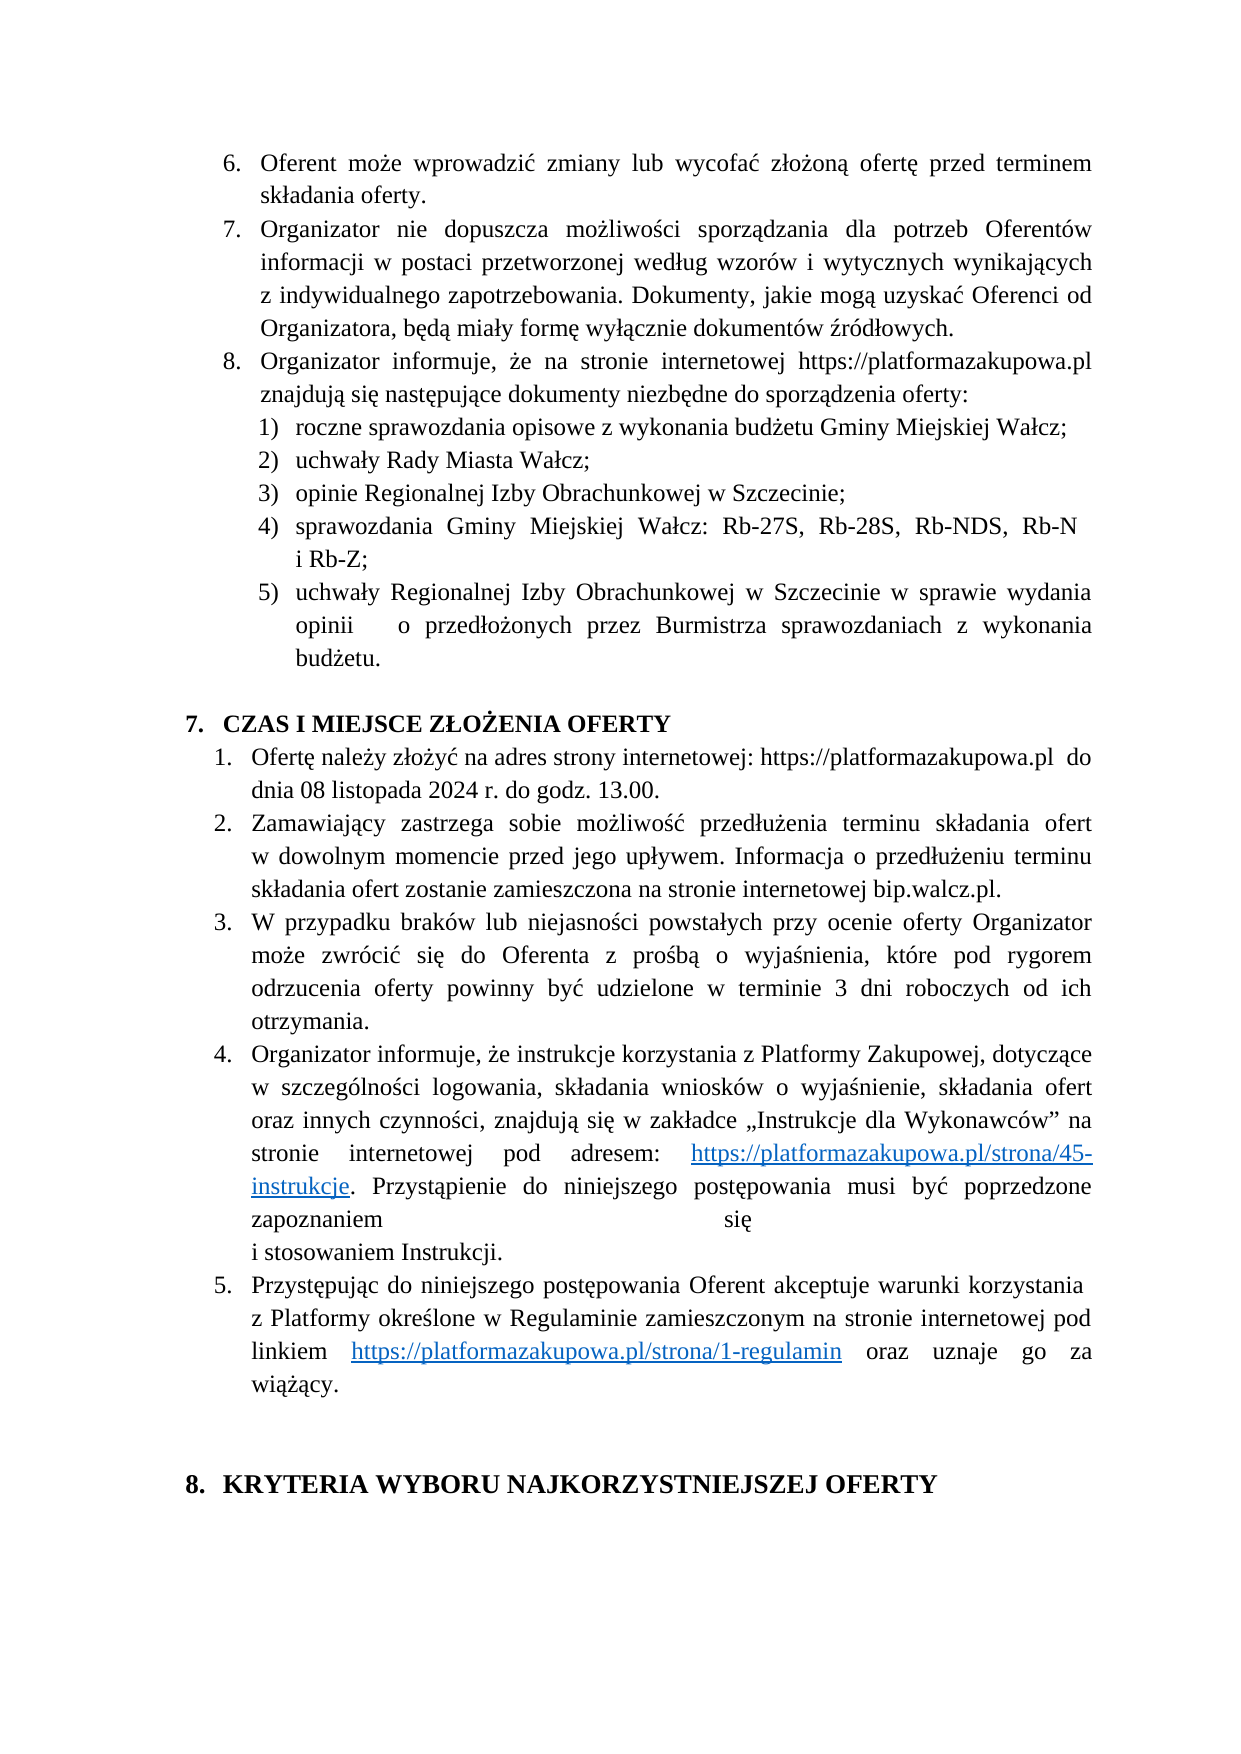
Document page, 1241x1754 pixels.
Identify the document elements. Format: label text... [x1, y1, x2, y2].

list Organizator informuje, że na stronie internetowej https://platformazakupowa.pl znajdują się następujące dokumenty niezbędne do sporządzenia oferty: [223, 346, 1093, 407]
list Organizator informuje, że instrukcje korzystania z Platformy Zakupowej, dotyczące w szczególności logowania, składania wniosków o wyjaśnienie, składania ofert oraz innych czynności, znajdują się w zakładce „Instrukcje dla Wykonawców” na stronie internetowej pod adresem: https://platformazakupowa.pl/strona/45-instrukcje. Przystąpienie do niniejszego postępowania musi być poprzedzone zapoznaniem się i stosowaniem Instrukcji. [213, 1039, 1093, 1266]
list roczne sprawozdania opisowe z wykonania budżetu Gminy Miejskiej Wałcz; [258, 412, 1093, 441]
list Zamawiający zastrzega sobie możliwość przedłużenia terminu składania ofert w dowolnym momencie przed jego upływem. Informacja o przedłużeniu terminu składania ofert zostanie zamieszczona na stronie internetowej bip.walcz.pl. [213, 808, 1093, 903]
list sprawozdania Gminy Miejskiej Wałcz: Rb-27S, Rb-28S, Rb-NDS, Rb-N i Rb-Z; [258, 511, 1093, 573]
list W przypadku braków lub niejasności powstałych przy ocenie oferty Organizator może zwrócić się do Oferenta z prośbą o wyjaśnienia, które pod rygorem odrzucenia oferty powinny być udzielone w terminie 3 dni roboczych od ich otrzymania. [213, 907, 1093, 1035]
list uchwały Regionalnej Izby Obrachunkowej w Szczecinie w sprawie wydania opinii o przedłożonych przez Burmistrza sprawozdaniach z wykonania budżetu. [258, 577, 1093, 672]
list Ofertę należy złożyć na adres strony internetowej: https://platformazakupowa.pl do dnia 08 listopada 2024 r. do godz. 13.00. [213, 742, 1093, 804]
list Oferent może wprowadzić zmiany lub wycofać złożoną ofertę przed terminem składania oferty. [223, 148, 1093, 209]
list Organizator nie dopuszcza możliwości sporządzania dla potrzeb Oferentów informacji w postaci przetworzonej według wzorów i wytycznych wynikających z indywidualnego zapotrzebowania. Dokumenty, jakie mogą uzyskać Oferenci od Organizatora, będą miały formę wyłącznie dokumentów źródłowych. [223, 214, 1093, 341]
list Przystępując do niniejszego postępowania Oferent akceptuje warunki korzystania z Platformy określone w Regulaminie zamieszczonym na stronie internetowej pod linkiem https://platformazakupowa.pl/strona/1-regulamin oraz uznaje go za wiążący. [213, 1270, 1093, 1398]
list KRYTERIA WYBORU NAJKORZYSTNIEJSZEJ OFERTY [185, 1468, 1093, 1499]
list opinie Regionalnej Izby Obrachunkowej w Szczecinie; [258, 478, 1093, 507]
list CZAS I MIEJSCE ZŁOŻENIA OFERTY [185, 709, 1093, 738]
list uchwały Rady Miasta Wałcz; [258, 445, 1093, 473]
